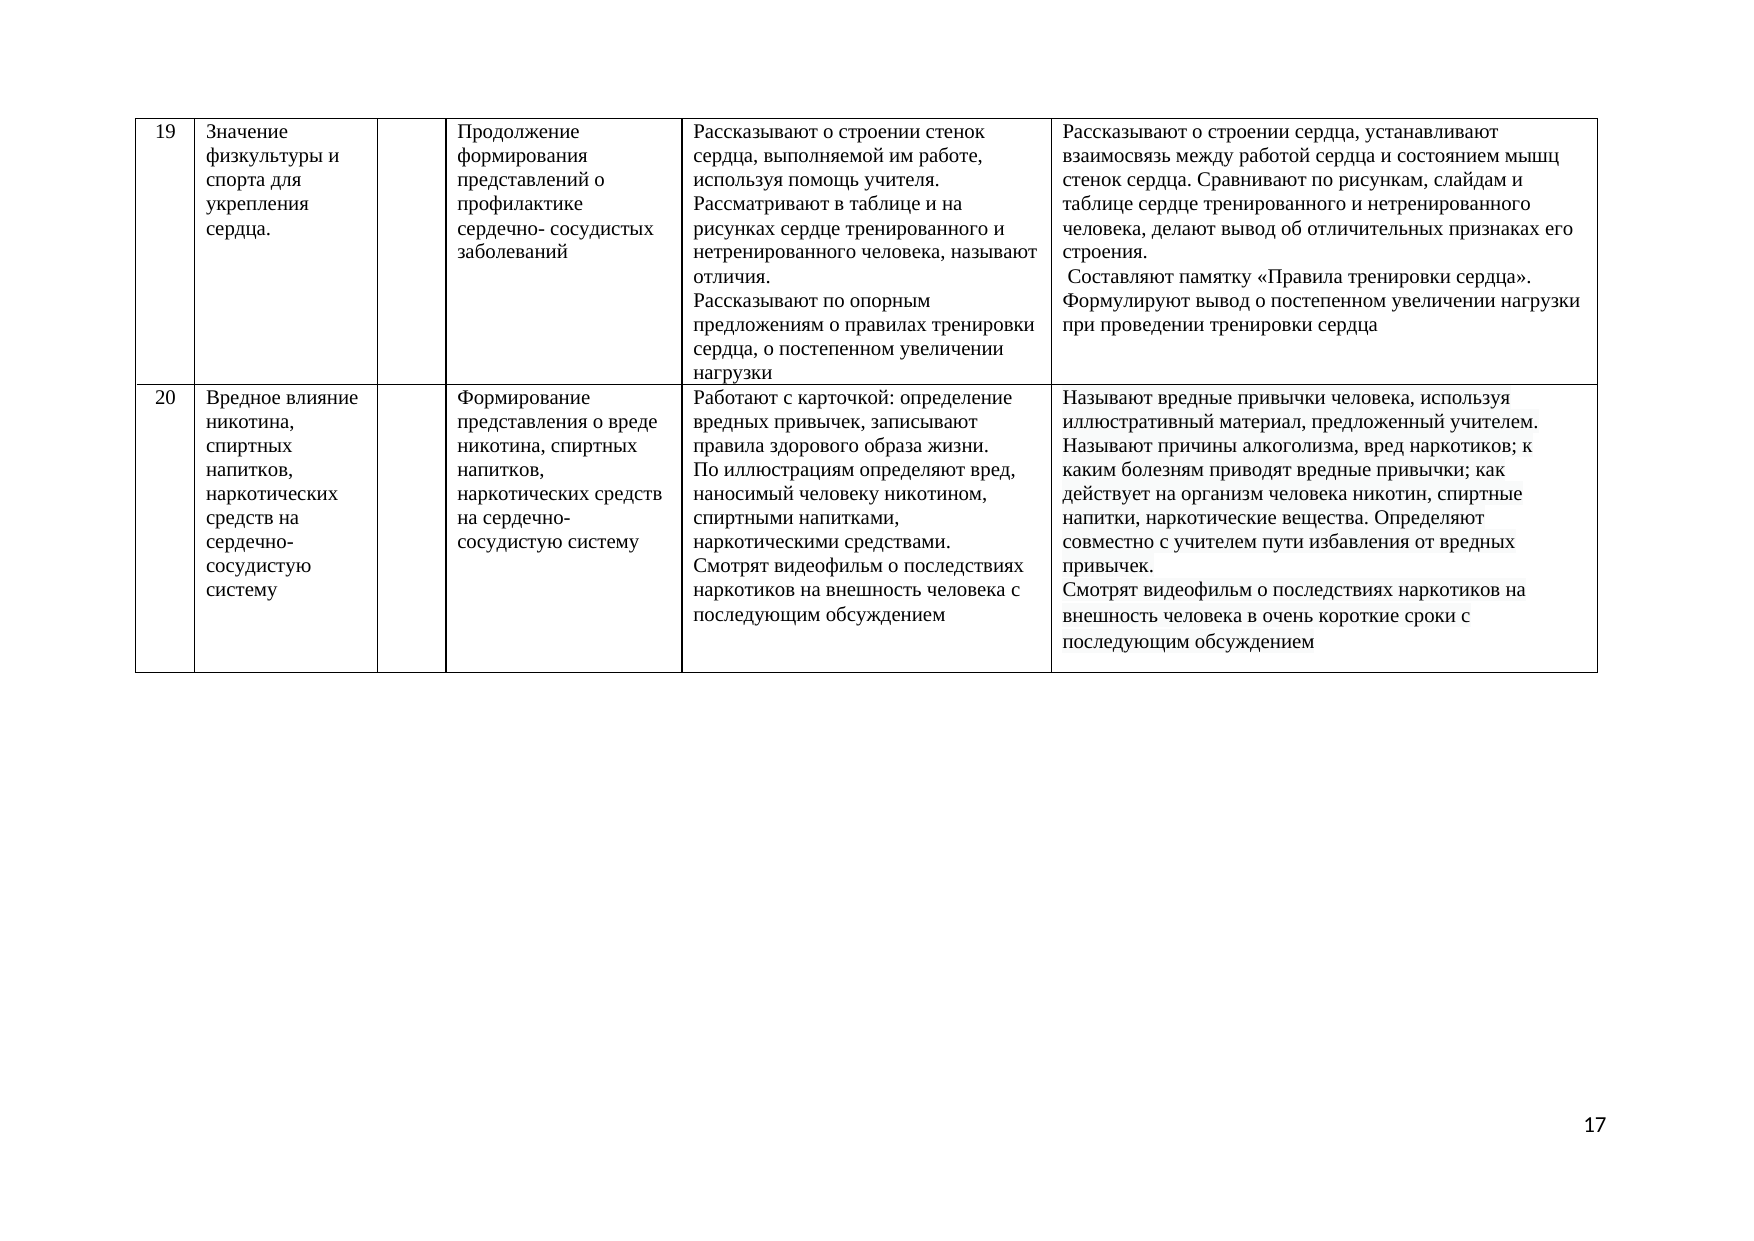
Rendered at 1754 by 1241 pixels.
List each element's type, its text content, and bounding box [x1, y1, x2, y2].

table_cell [378, 385, 445, 672]
table_cell Значение физкультуры и спорта для укрепления сердца. [195, 119, 377, 384]
table_cell Продолжение формирования представлений о профилактике сердечно- сосудистых заболеваний [447, 119, 681, 384]
table_cell Вредное влияние никотина, спиртных напитков, наркотических средств на сердечно- сосудистую систему [195, 385, 377, 672]
table_cell Рассказывают о строении сердца, устанавливают взаимосвязь между работой сердца и состоянием мышц стенок сердца. Сравнивают по рисункам, слайдам и таблице сердце тренированного и нетренированного человека, делают вывод об отличительных признаках его строения. Составляют памятку «Правила тренировки сердца». Формулируют вывод о постепенном увеличении нагрузки при проведении тренировки сердца [1052, 119, 1597, 384]
table_cell Формирование представления о вреде никотина, спиртных напитков, наркотических средств на сердечно- сосудистую систему [447, 385, 681, 672]
table_cell Называют вредные привычки человека, используя иллюстративный материал, предложенный учителем. Называют причины алкоголизма, вред наркотиков; к каким болезням приводят вредные привычки; как действует на организм человека никотин, спиртные напитки, наркотические вещества. Определяют совместно с учителем пути избавления от вредных привычек. Смотрят видеофильм о последствиях наркотиков на внешность человека в очень короткие сроки с последующим обсуждением [1052, 385, 1597, 672]
table_cell [378, 119, 445, 384]
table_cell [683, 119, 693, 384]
table_cell Работают с карточкой: определение вредных привычек, записывают правила здорового образа жизни. По иллюстрациям определяют вред, наносимый человеку никотином, спиртными напитками, наркотическими средствами. Смотрят видеофильм о последствиях наркотиков на внешность человека с последующим обсуждением [683, 385, 1051, 672]
table_cell 19 [136, 119, 194, 384]
table_cell 20 [136, 385, 194, 672]
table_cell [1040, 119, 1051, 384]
